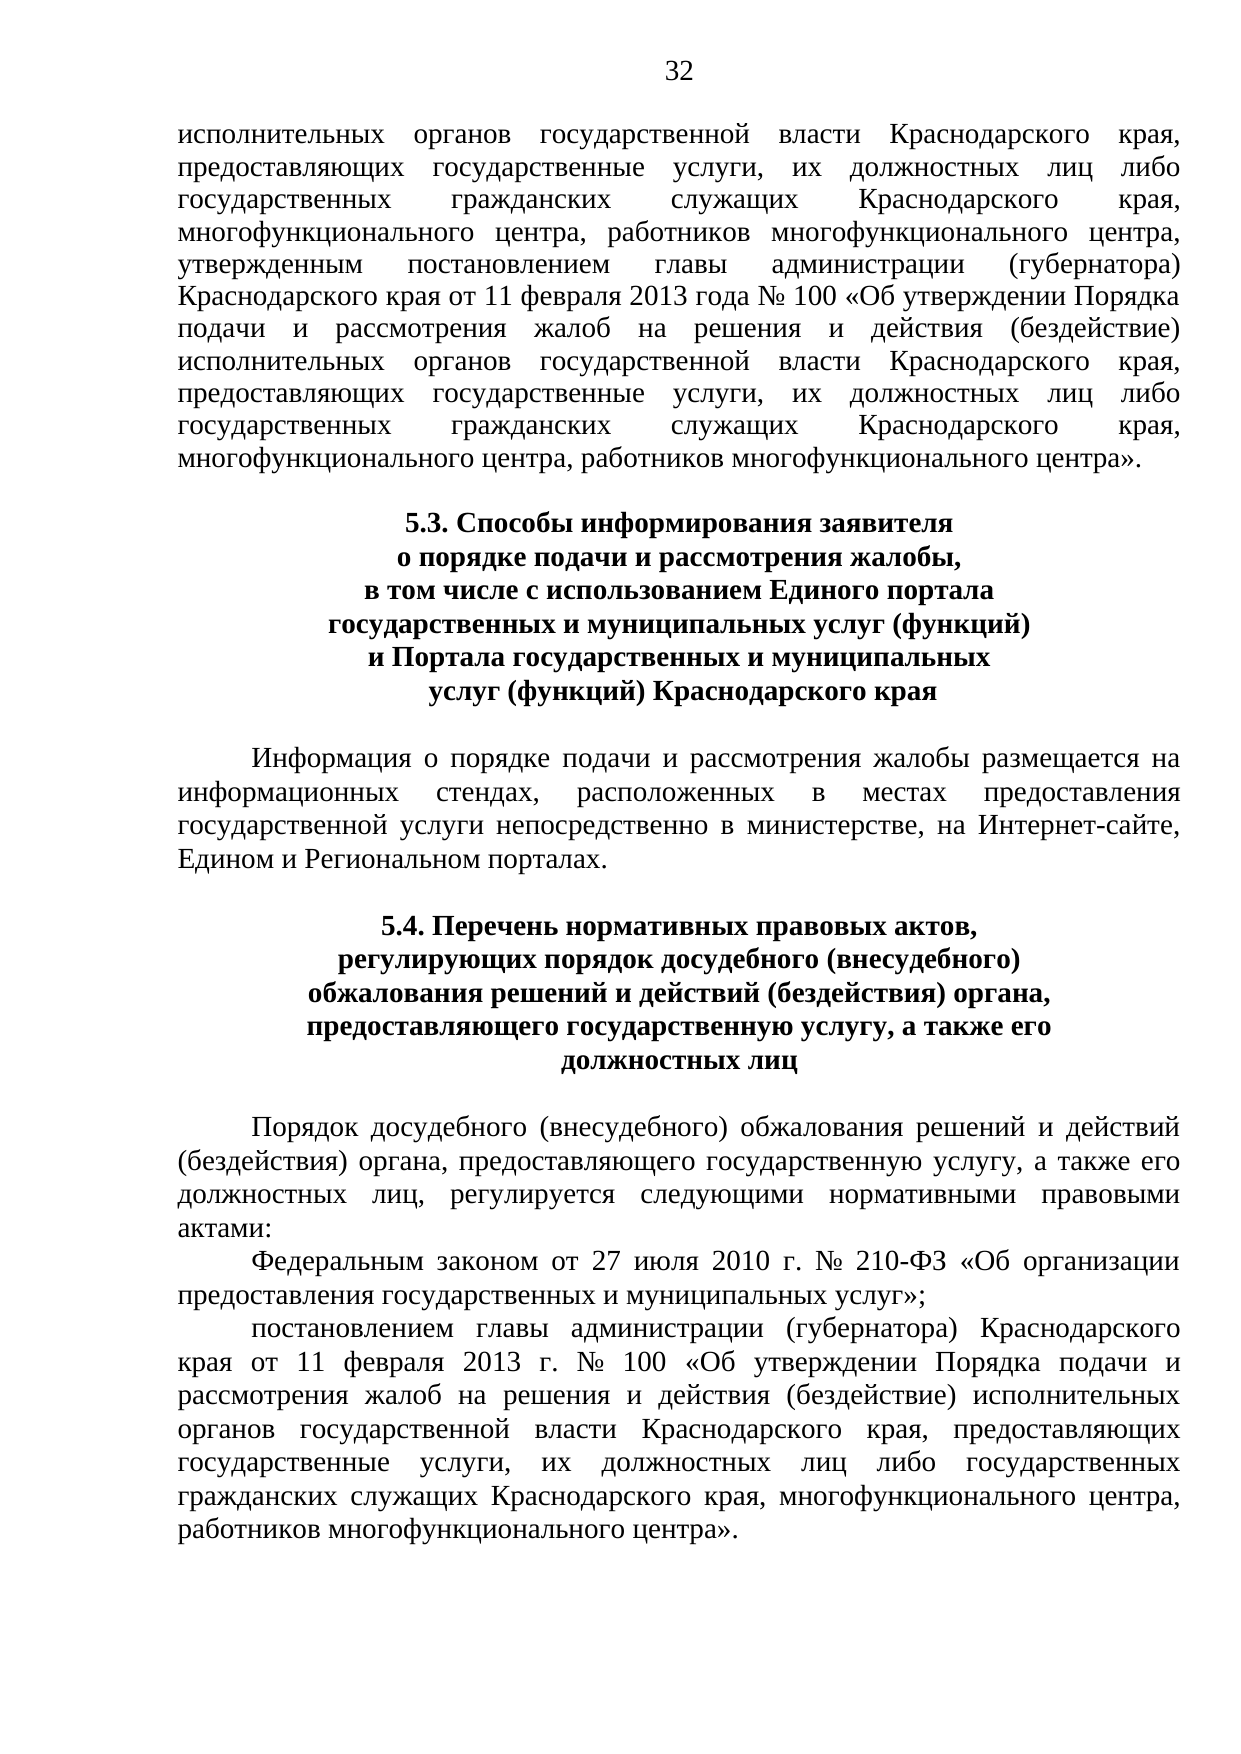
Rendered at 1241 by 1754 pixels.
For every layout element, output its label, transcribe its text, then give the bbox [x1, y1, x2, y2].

text Порядок досудебного (внесудебного) обжалования решений и действий (бездействия) органа, предоставляющего государственную услугу, а также его должностных лиц, регулируется следующими нормативными правовыми актами: [177, 1109, 1181, 1243]
text в том числе с использованием Единого портала [177, 572, 1181, 606]
text услуг (функций) Краснодарского края [177, 673, 1181, 707]
text о порядке подачи и рассмотрения жалобы, [177, 539, 1181, 572]
text обжалования решений и действий (бездействия) органа, [177, 975, 1181, 1008]
text государственных и муниципальных услуг (функций) [177, 606, 1181, 639]
text должностных лиц [177, 1042, 1181, 1076]
text Информация о порядке подачи и рассмотрения жалобы размещается на информационных стендах, расположенных в местах предоставления государственной услуги непосредственно в министерстве, на Интернет-сайте, Едином и Региональном порталах. [177, 740, 1181, 874]
text и Портала государственных и муниципальных [177, 639, 1181, 673]
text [177, 118, 1181, 473]
text регулирующих порядок досудебного (внесудебного) [177, 941, 1181, 975]
text 5.3. Способы информирования заявителя [177, 505, 1181, 539]
text 5.4. Перечень нормативных правовых актов, [177, 908, 1181, 941]
text постановлением главы администрации (губернатора) Краснодарского края от 11 февраля 2013 г. № 100 «Об утверждении Порядка подачи и рассмотрения жалоб на решения и действия (бездействие) исполнительных органов государственной власти Краснодарского края, предоставляющих государственные услуги, их должностных лиц либо государственных гражданских служащих Краснодарского края, многофункционального центра, работников многофункционального центра». [177, 1310, 1181, 1545]
text Федеральным законом от 27 июля 2010 г. № 210-ФЗ «Об организации предоставления государственных и муниципальных услуг»; [177, 1243, 1181, 1310]
text предоставляющего государственную услугу, а также его [177, 1008, 1181, 1042]
